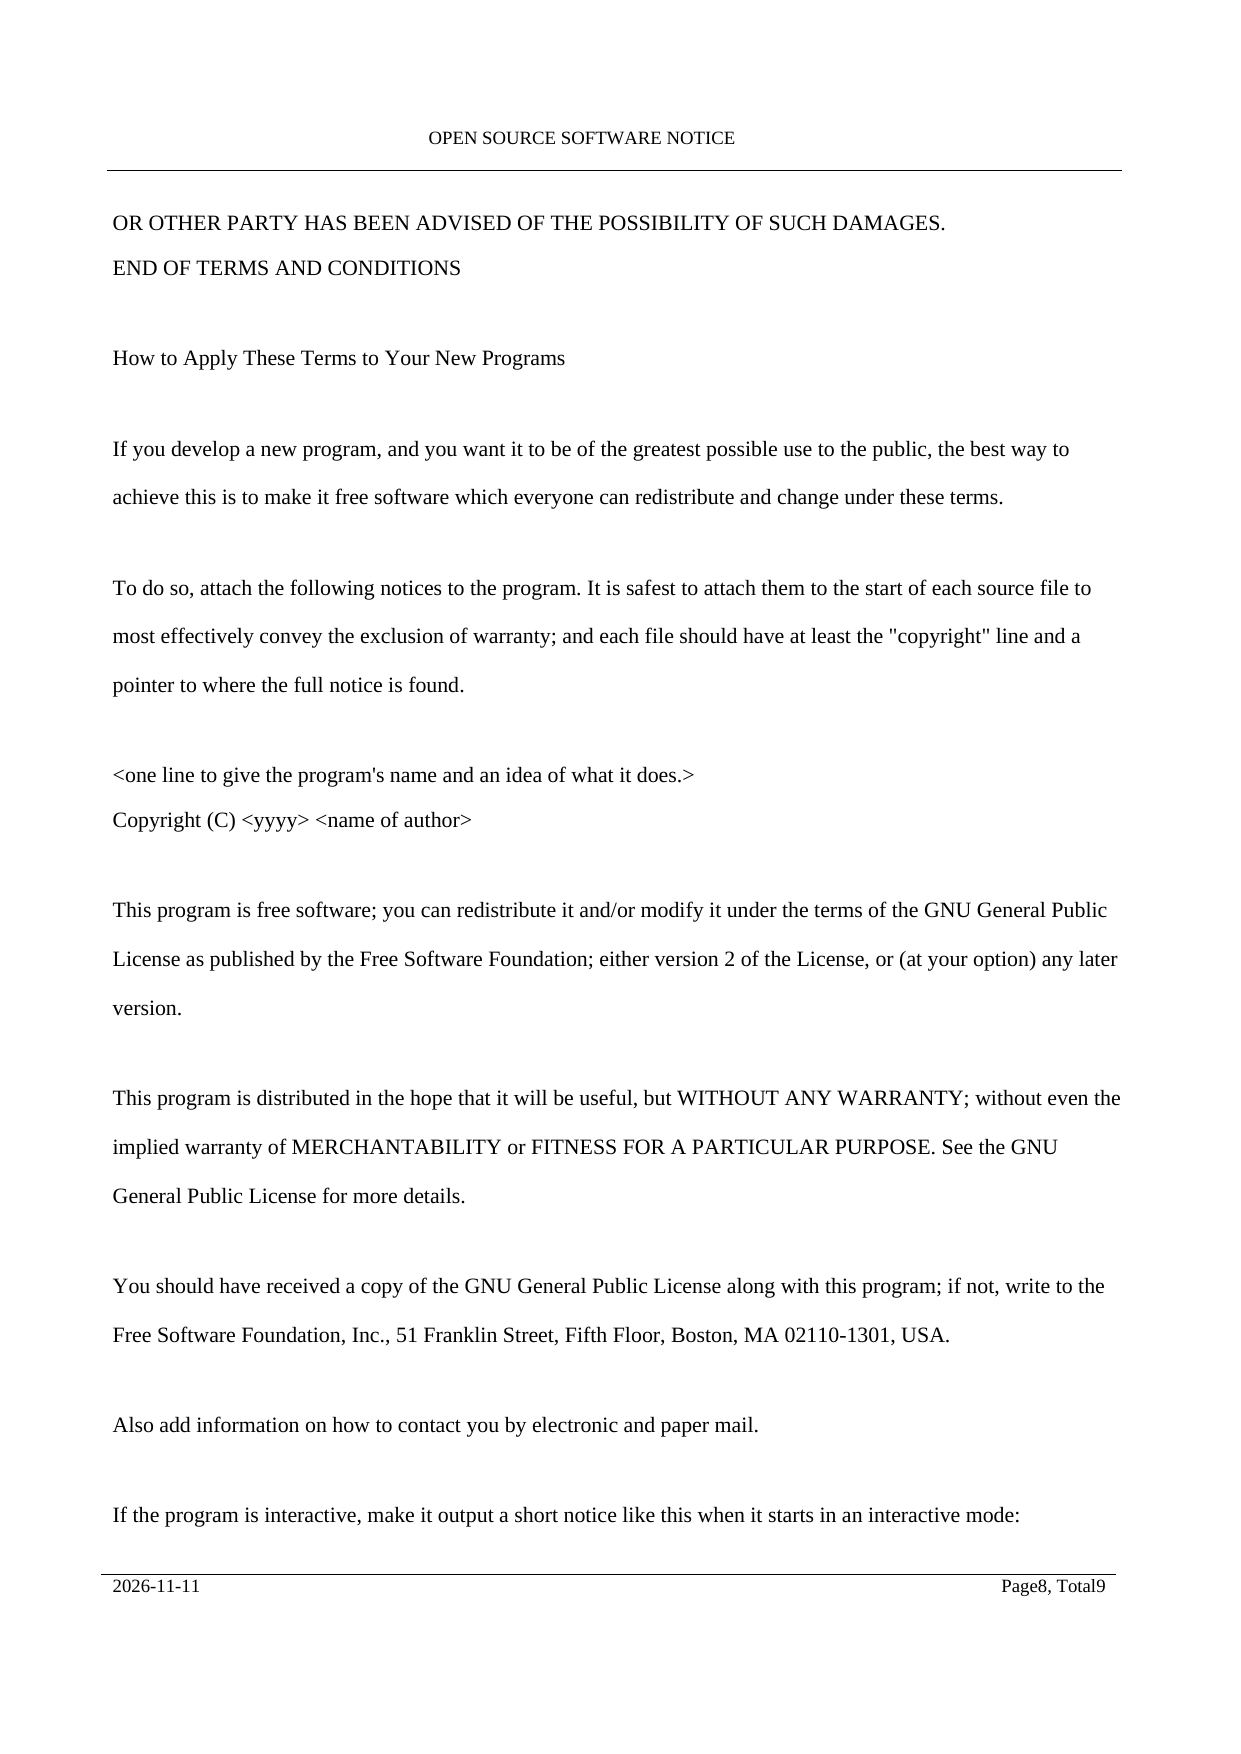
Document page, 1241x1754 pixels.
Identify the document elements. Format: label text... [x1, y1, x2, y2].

text If you develop a new program, and you want it to be of the greatest possible use to the public, the best way to achieve this is to make it free software which everyone can redistribute and change under these terms. [112, 432, 1128, 513]
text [112, 206, 1128, 239]
text END OF TERMS AND CONDITIONS [112, 251, 1128, 284]
text If the program is interactive, make it output a short notice like this when it starts in an interactive mode: [112, 1498, 1128, 1531]
text You should have received a copy of the GNU General Public License along with this program; if not, write to the Free Software Foundation, Inc., 51 Franklin Street, Fifth Floor, Boston, MA 02110-1301, USA. [112, 1269, 1128, 1351]
text This program is distributed in the hope that it will be useful, but WITHOUT ANY WARRANTY; without even the implied warranty of MERCHANTABILITY or FITNESS FOR A PARTICULAR PURPOSE. See the GNU General Public License for more details. [112, 1082, 1128, 1212]
text <one line to give the program's name and an idea of what it does.> [112, 758, 1128, 791]
text Copyright (C) <yyyy> <name of author> [112, 804, 1128, 836]
text Also add information on how to contact you by electronic and paper mail. [112, 1408, 1128, 1441]
text How to Apply These Terms to Your New Programs [112, 342, 1128, 374]
text To do so, attach the following notices to the program. It is safest to attach them to the start of each source file to most effectively convey the exclusion of warranty; and each file should have at least the "copyright" line and a pointer to where the full notice is found. [112, 571, 1128, 701]
text This program is free software; you can redistribute it and/or modify it under the terms of the GNU General Public License as published by the Free Software Foundation; either version 2 of the License, or (at your option) any later version. [112, 894, 1128, 1024]
